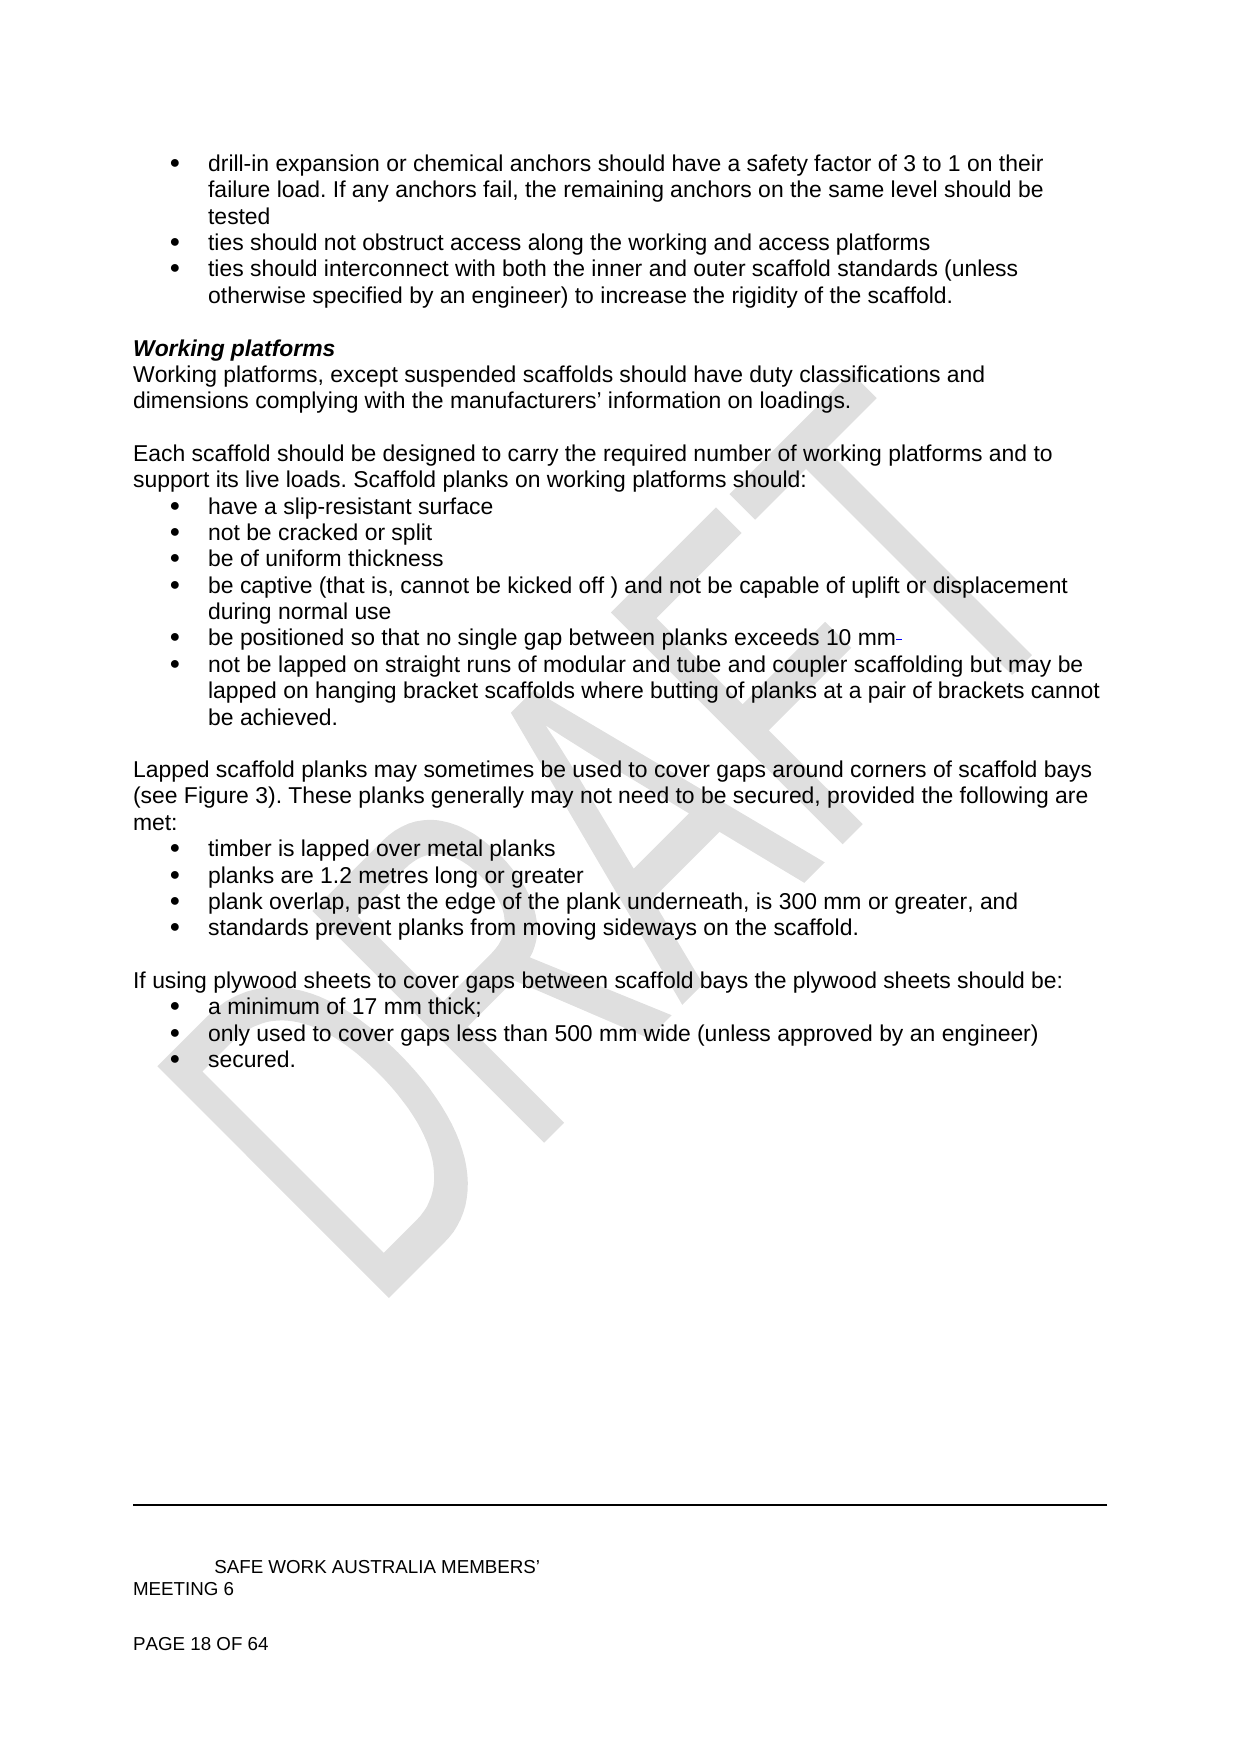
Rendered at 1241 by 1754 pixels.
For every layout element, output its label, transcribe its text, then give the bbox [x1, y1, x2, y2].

list ties should not obstruct access along the working and access platforms [171, 229, 1107, 255]
text If using plywood sheets to cover gaps between scaffold bays the plywood sheets should be: [133, 967, 1107, 993]
list be captive (that is, cannot be kicked off ) and not be capable of uplift or displacement during normal use [171, 572, 1107, 624]
text Each scaffold should be designed to carry the required number of working platforms and to support its live loads. Scaffold planks on working platforms should: [133, 440, 1107, 493]
list drill-in expansion or chemical anchors should have a safety factor of 3 to 1 on their failure load. If any anchors fail, the remaining anchors on the same level should be tested [171, 150, 1107, 229]
text Lapped scaffold planks may sometimes be used to cover gaps around corners of scaffold bays (see Figure 3). These planks generally may not need to be secured, provided the following are met: [133, 756, 1107, 835]
list have a slip-resistant surface [171, 493, 1107, 519]
list not be lapped on straight runs of modular and tube and coupler scaffolding but may be lapped on hanging bracket scaffolds where butting of planks at a pair of brackets cannot be achieved. [171, 651, 1107, 730]
list not be cracked or split [171, 519, 1107, 545]
list plank overlap, past the edge of the plank underneath, is 300 mm or greater, and [171, 888, 1107, 914]
list only used to cover gaps less than 500 mm wide (unless approved by an engineer) [171, 1020, 1107, 1046]
text Working platforms, except suspended scaffolds should have duty classifications and dimensions complying with the manufacturers’ information on loadings. [133, 361, 1107, 413]
list standards prevent planks from moving sideways on the scaffold. [171, 914, 1107, 941]
list a minimum of 17 mm thick; [171, 993, 1107, 1020]
list ties should interconnect with both the inner and outer scaffold standards (unless otherwise specified by an engineer) to increase the rigidity of the scaffold. [171, 255, 1107, 308]
list timber is lapped over metal planks [171, 835, 1107, 862]
list be positioned so that no single gap between planks exceeds 10 mm [171, 624, 1107, 651]
list planks are 1.2 metres long or greater [171, 862, 1107, 888]
list be of uniform thickness [171, 545, 1107, 572]
text Working platforms [133, 334, 1107, 361]
list secured. [171, 1046, 1107, 1072]
